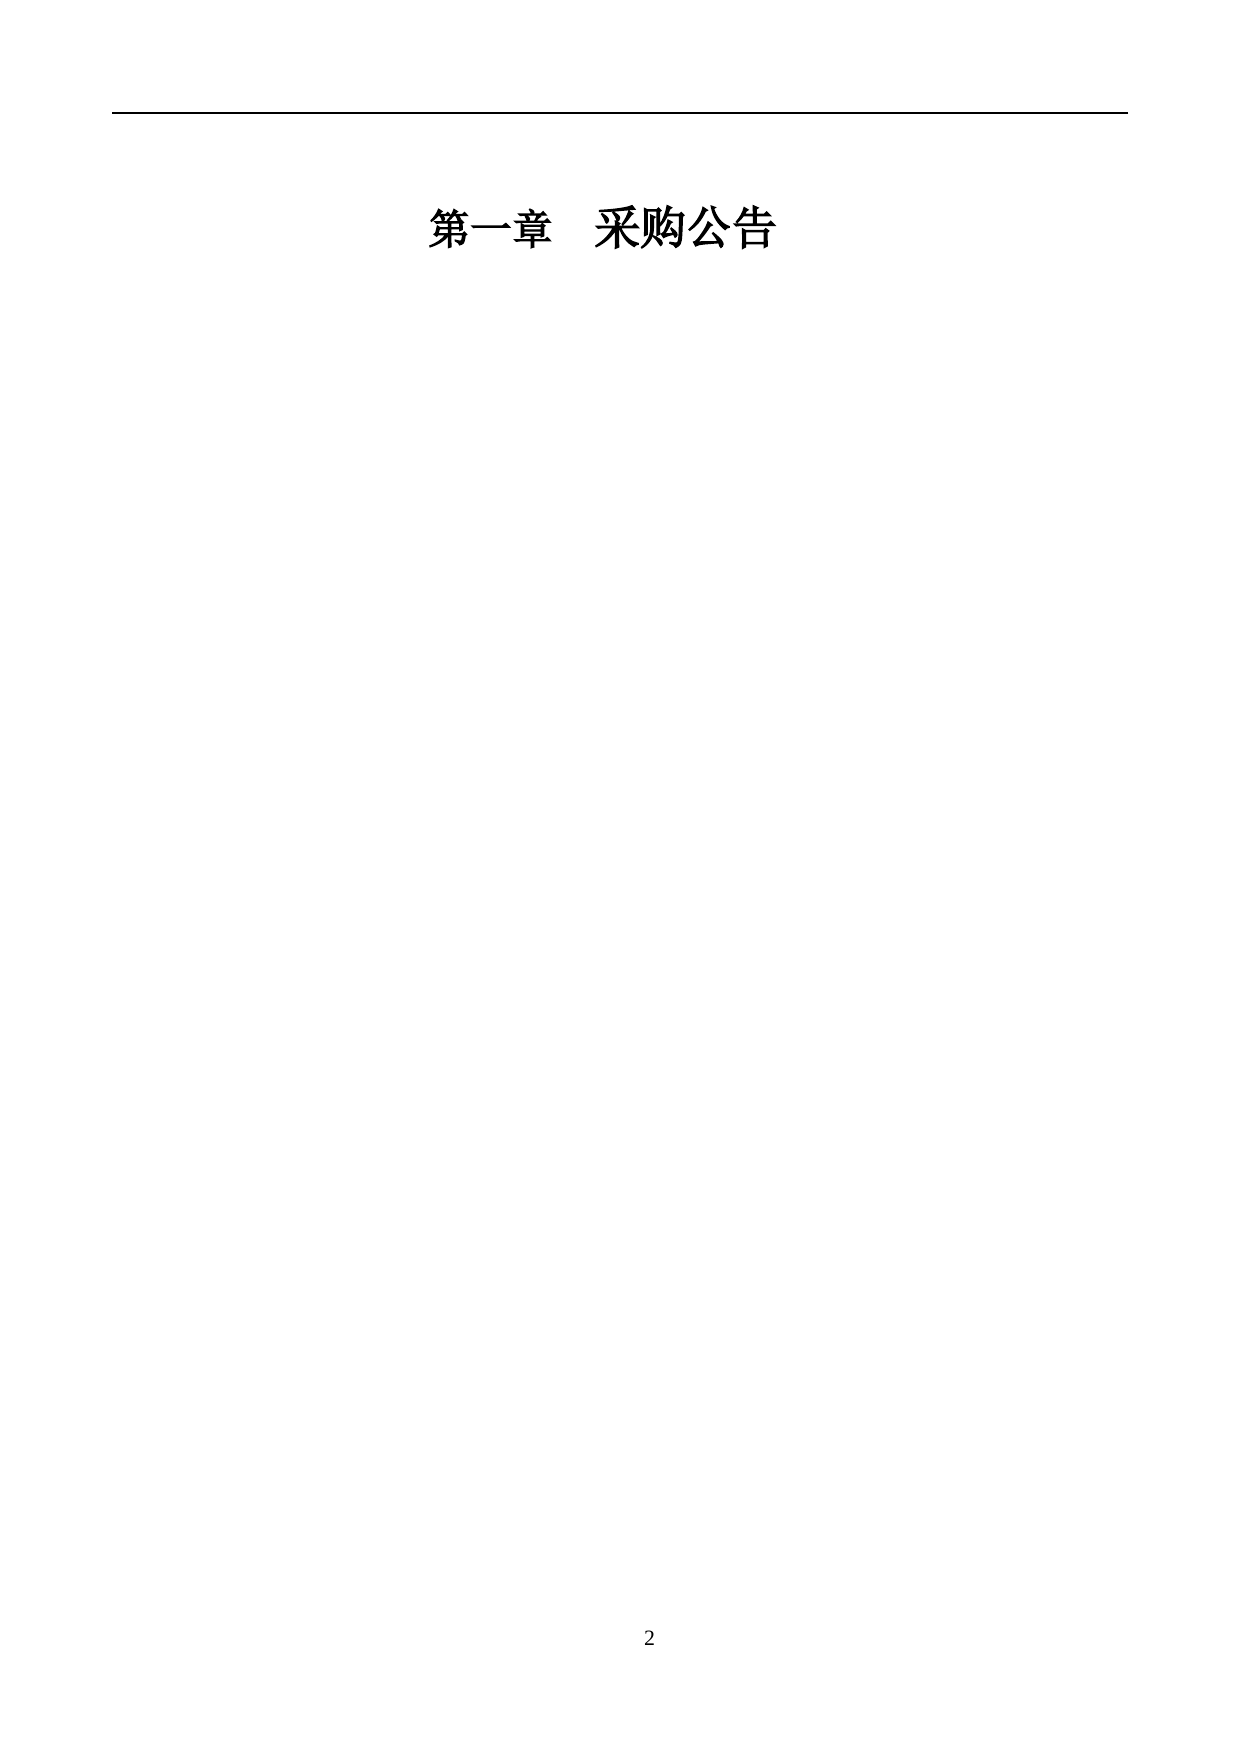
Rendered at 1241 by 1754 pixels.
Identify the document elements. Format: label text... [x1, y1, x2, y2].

list 采购公告 [77, 191, 1128, 256]
